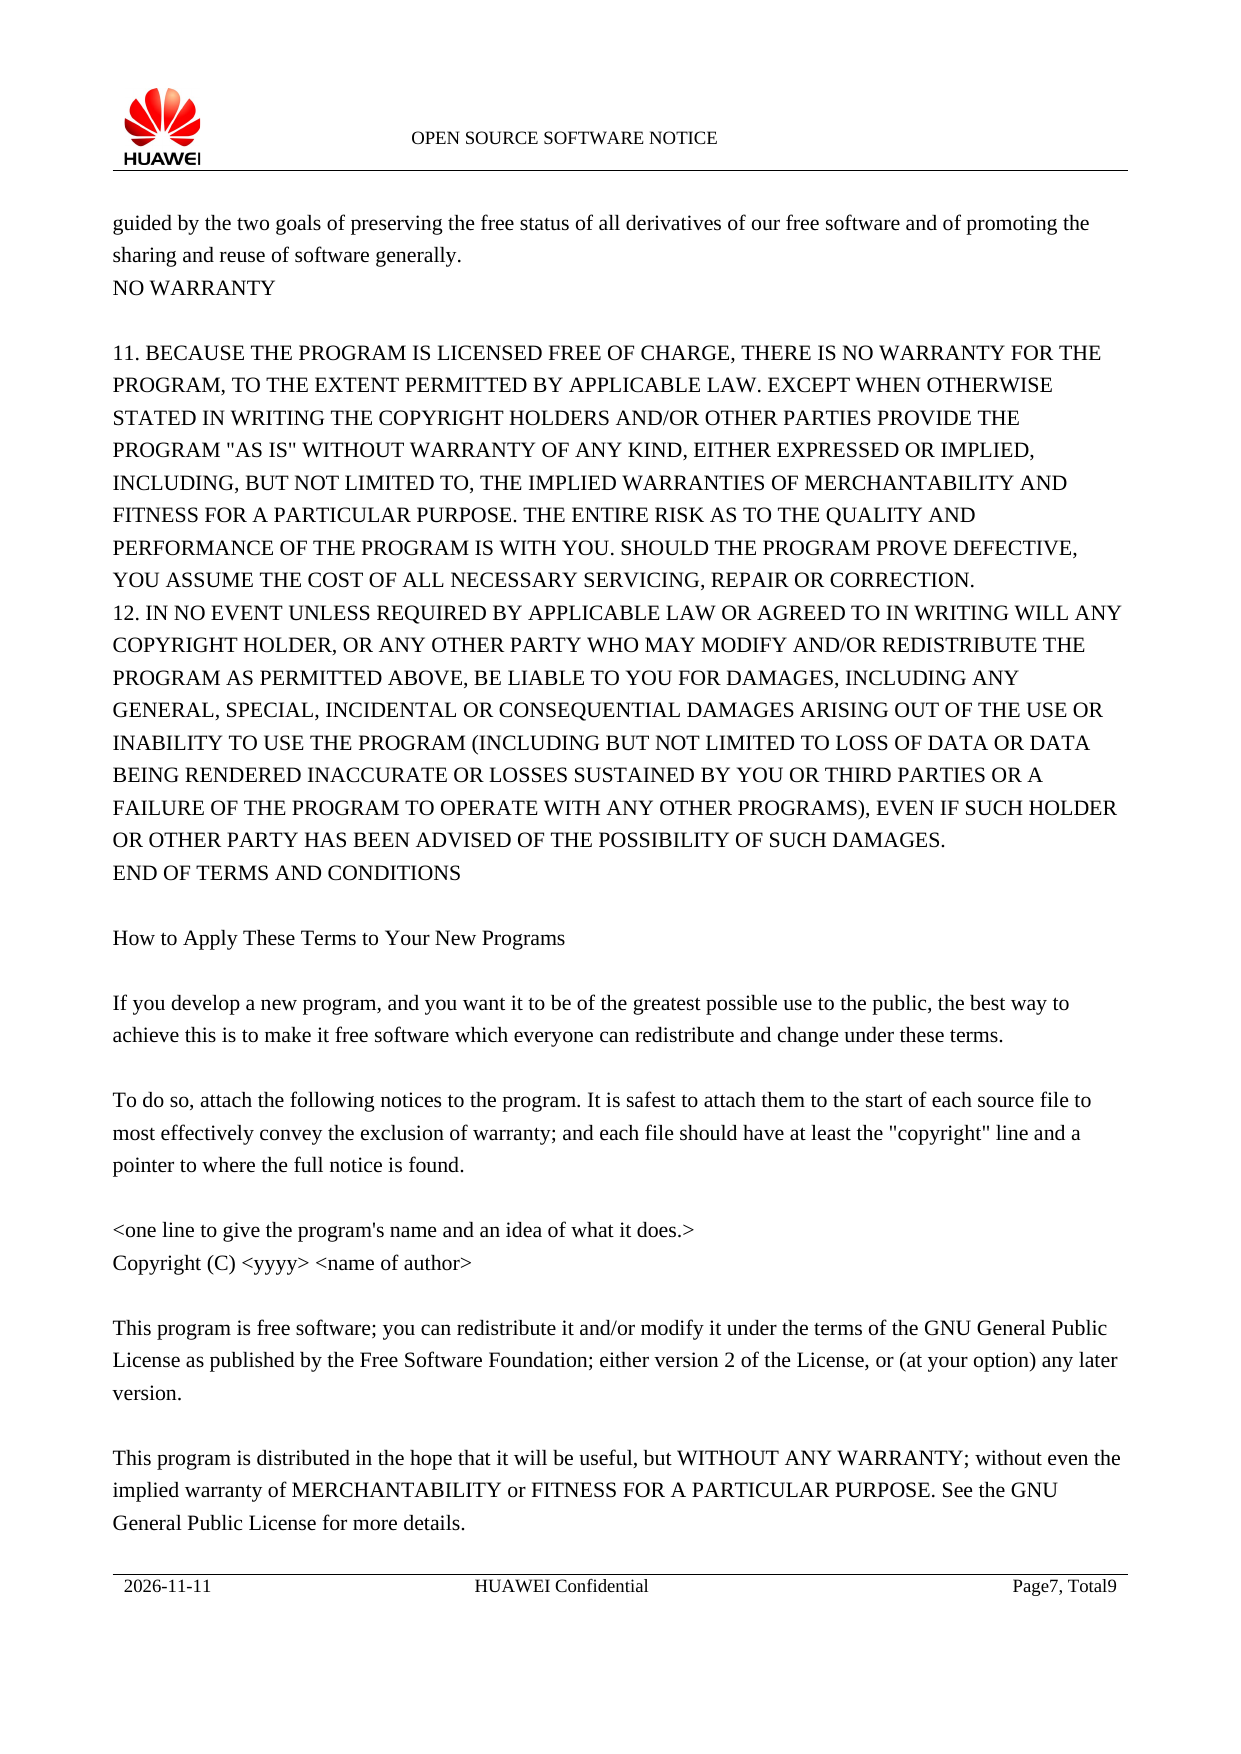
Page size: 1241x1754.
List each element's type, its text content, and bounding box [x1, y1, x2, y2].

picture [124, 88, 201, 165]
